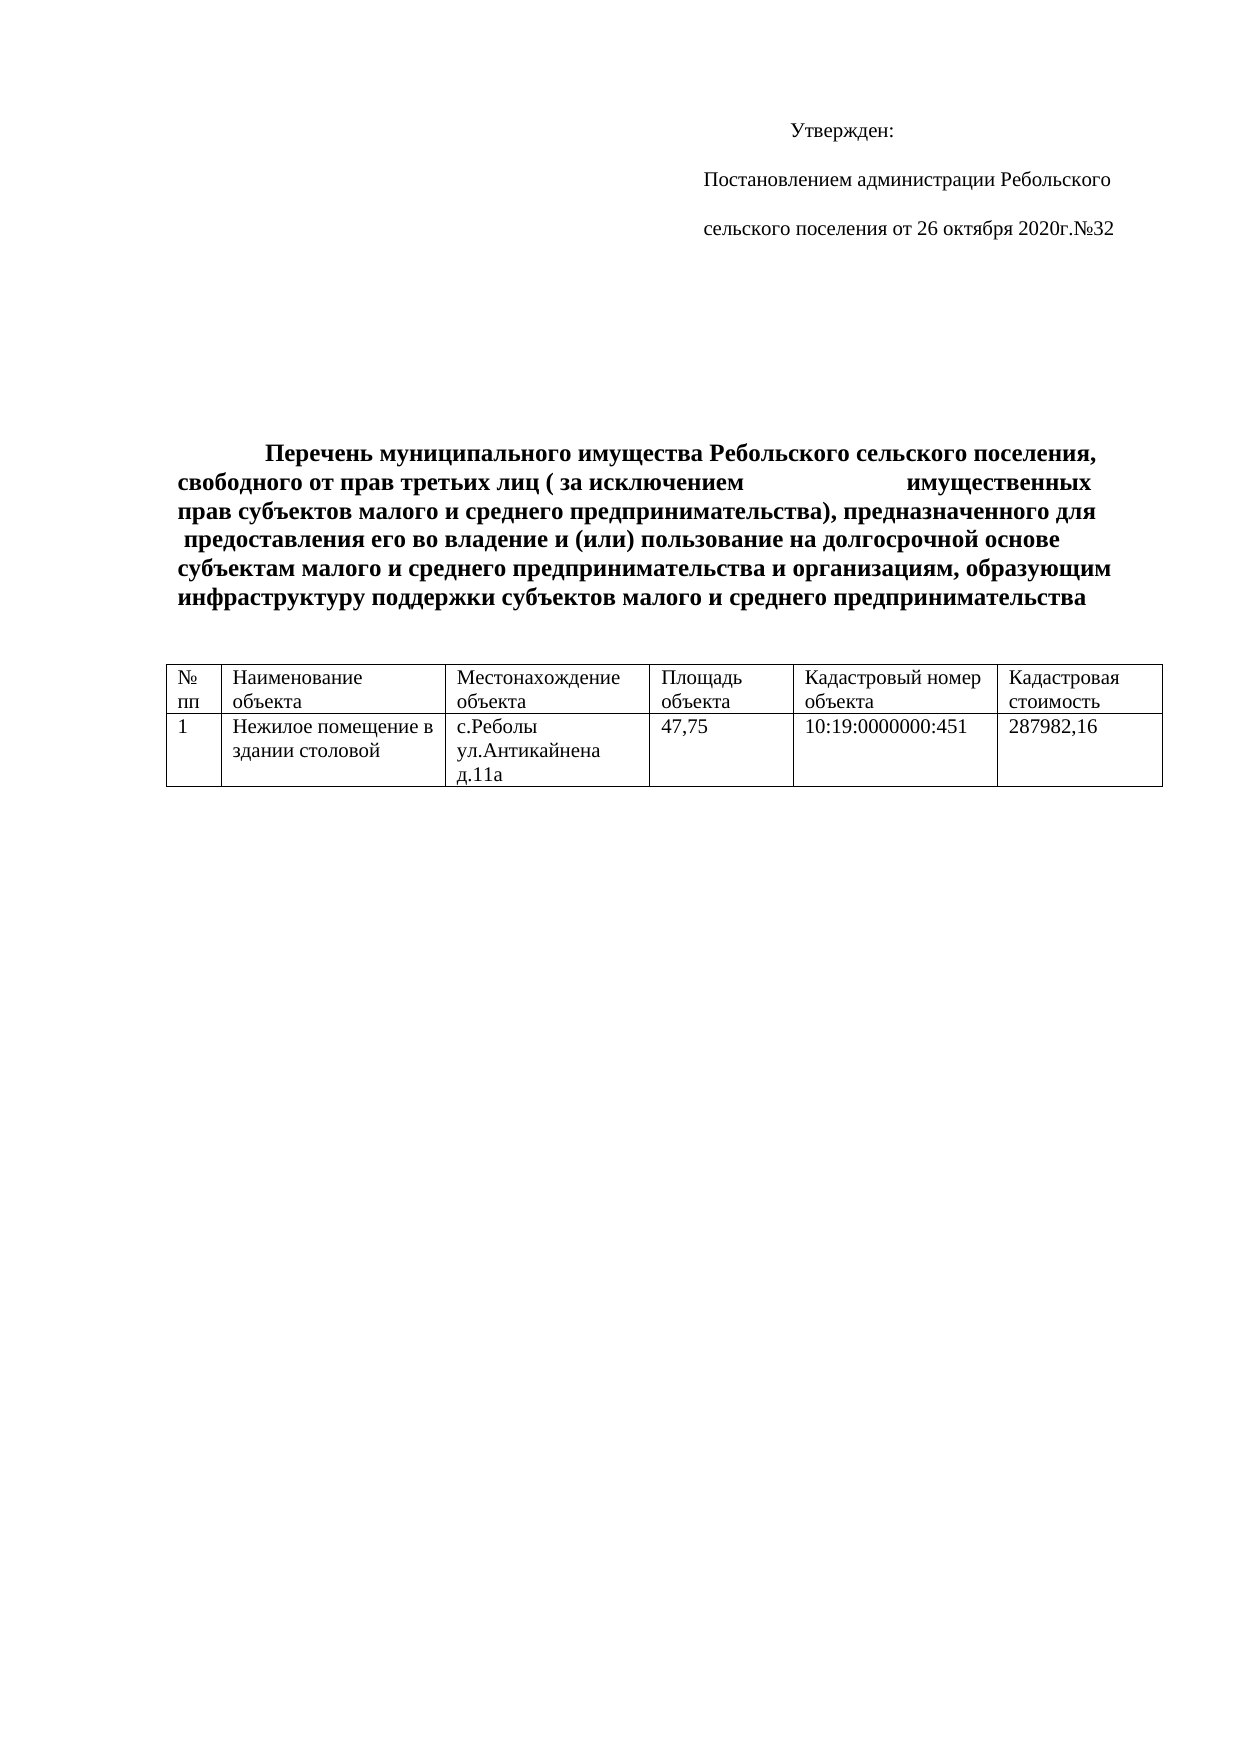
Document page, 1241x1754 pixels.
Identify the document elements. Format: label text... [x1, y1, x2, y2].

table_header Местонахождение объекта [446, 665, 649, 713]
text Перечень муниципального имущества Ребольского сельского поселения, свободного от прав третьих лиц ( за исключением имущественных прав субъектов малого и среднего предпринимательства), предназначенного для [177, 438, 1152, 524]
table_cell 287982,16 [998, 714, 1162, 786]
table_header № пп [167, 665, 221, 713]
table_cell 1 [167, 714, 221, 786]
table_cell 10:19:0000000:451 [794, 714, 997, 786]
text Утвержден: [177, 118, 1152, 142]
table_header Площадь объекта [650, 665, 793, 713]
text предоставления его во владение и (или) пользование на долгосрочной основе субъектам малого и среднего предпринимательства и организациям, образующим инфраструктуру поддержки субъектов малого и среднего предпринимательства [177, 524, 1152, 611]
text Постановлением администрации Ребольского [177, 167, 1152, 191]
table_header Наименование объекта [222, 665, 445, 713]
table_cell 47,75 [650, 714, 793, 786]
table_cell Нежилое помещение в здании столовой [222, 714, 445, 786]
text сельского поселения от 26 октября 2020г.№32 [177, 216, 1152, 240]
table_header Кадастровый номер объекта [794, 665, 997, 713]
table_cell с.Реболы ул.Антикайнена д.11а [446, 714, 649, 786]
table_header Кадастровая стоимость [998, 665, 1162, 713]
